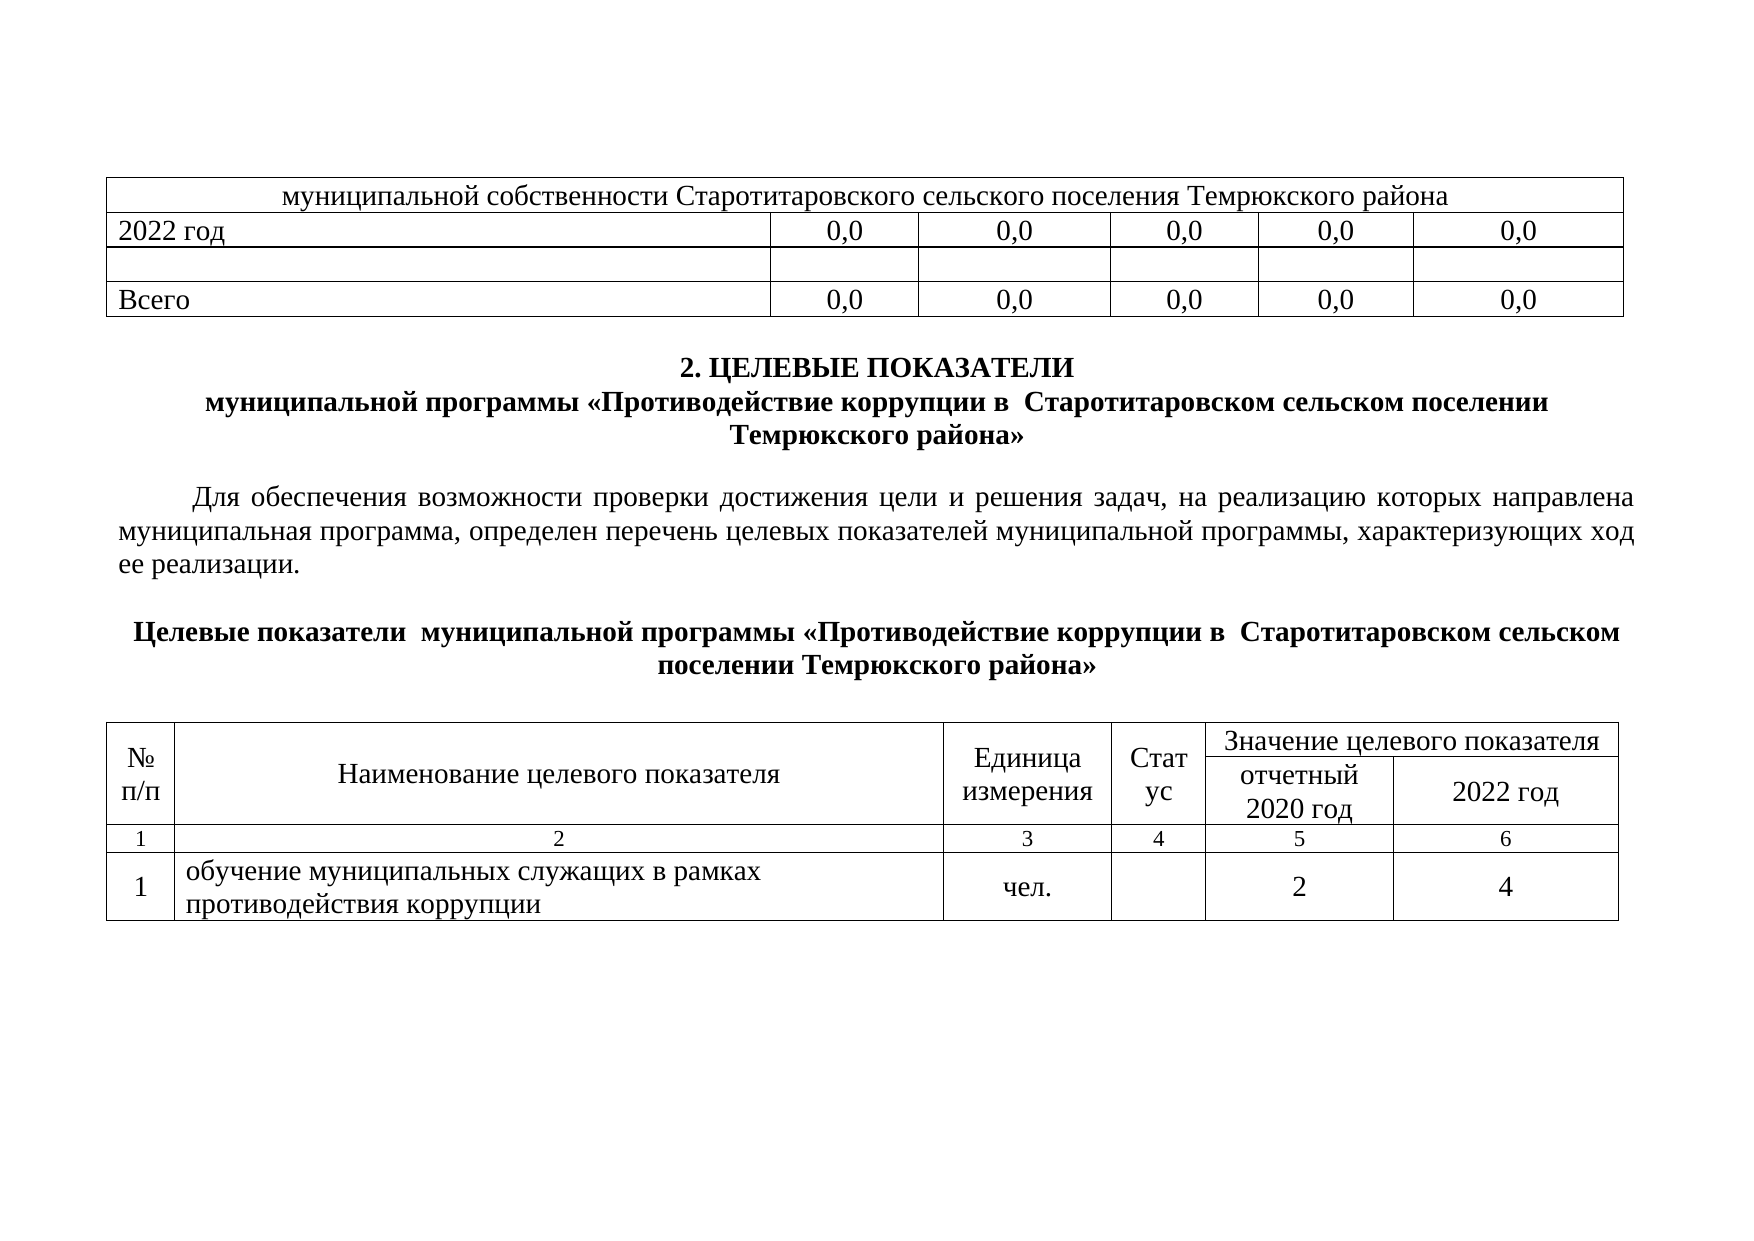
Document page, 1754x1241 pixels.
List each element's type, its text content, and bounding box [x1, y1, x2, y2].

table_cell 0,0 [1111, 282, 1258, 316]
table_header Значение целевого показателя [1206, 723, 1618, 756]
table_cell 0,0 [919, 213, 1110, 246]
text муниципальной программы «Противодействие коррупции в Старотитаровском сельском поселении Темрюкского района» [118, 384, 1636, 451]
table_cell [919, 248, 1110, 281]
table_cell чел. [944, 853, 1111, 920]
table_cell [1112, 853, 1205, 920]
table_cell 0,0 [1259, 282, 1413, 316]
text Целевые показатели муниципальной программы «Противодействие коррупции в Старотитаровском сельском поселении Темрюкского района» [118, 614, 1636, 681]
table_cell 4 [1394, 853, 1618, 920]
table_cell 2022 год [1394, 757, 1618, 824]
table_cell 4 [1112, 825, 1205, 852]
table_cell [1111, 248, 1258, 281]
table_cell [1259, 248, 1413, 281]
table_cell 0,0 [1414, 213, 1623, 246]
table_header Единица измерения [944, 723, 1111, 824]
table_cell 6 [1394, 825, 1618, 852]
table_cell [1414, 248, 1623, 281]
table_cell 0,0 [1414, 282, 1623, 316]
table_cell 2022 год [107, 213, 770, 246]
table_cell [107, 248, 770, 281]
table_header № п/п [107, 723, 174, 824]
table_cell 0,0 [919, 282, 1110, 316]
table_cell 0,0 [1111, 213, 1258, 246]
table_cell отчетный 2020 год [1206, 757, 1393, 824]
table_cell 5 [1206, 825, 1393, 852]
table_header Статус [1112, 723, 1205, 824]
table_cell 1 [107, 853, 174, 920]
table_cell 1 [107, 825, 174, 852]
table_cell Всего [107, 282, 770, 316]
table_cell 0,0 [771, 213, 918, 246]
table_cell обучение муниципальных служащих в рамках противодействия коррупции [175, 853, 943, 920]
table_cell 0,0 [1259, 213, 1413, 246]
text Для обеспечения возможности проверки достижения цели и решения задач, на реализацию которых направлена муниципальная программа, определен перечень целевых показателей муниципальной программы, характеризующих ход ее реализации. [118, 479, 1636, 580]
table_cell 2 [1206, 853, 1393, 920]
table_cell 3 [944, 825, 1111, 852]
table_cell [771, 248, 918, 281]
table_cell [107, 178, 1623, 212]
table_cell 0,0 [771, 282, 918, 316]
text 2. ЦЕЛЕВЫЕ ПОКАЗАТЕЛИ [118, 350, 1636, 384]
table_header Наименование целевого показателя [175, 723, 943, 824]
table_cell 2 [175, 825, 943, 852]
